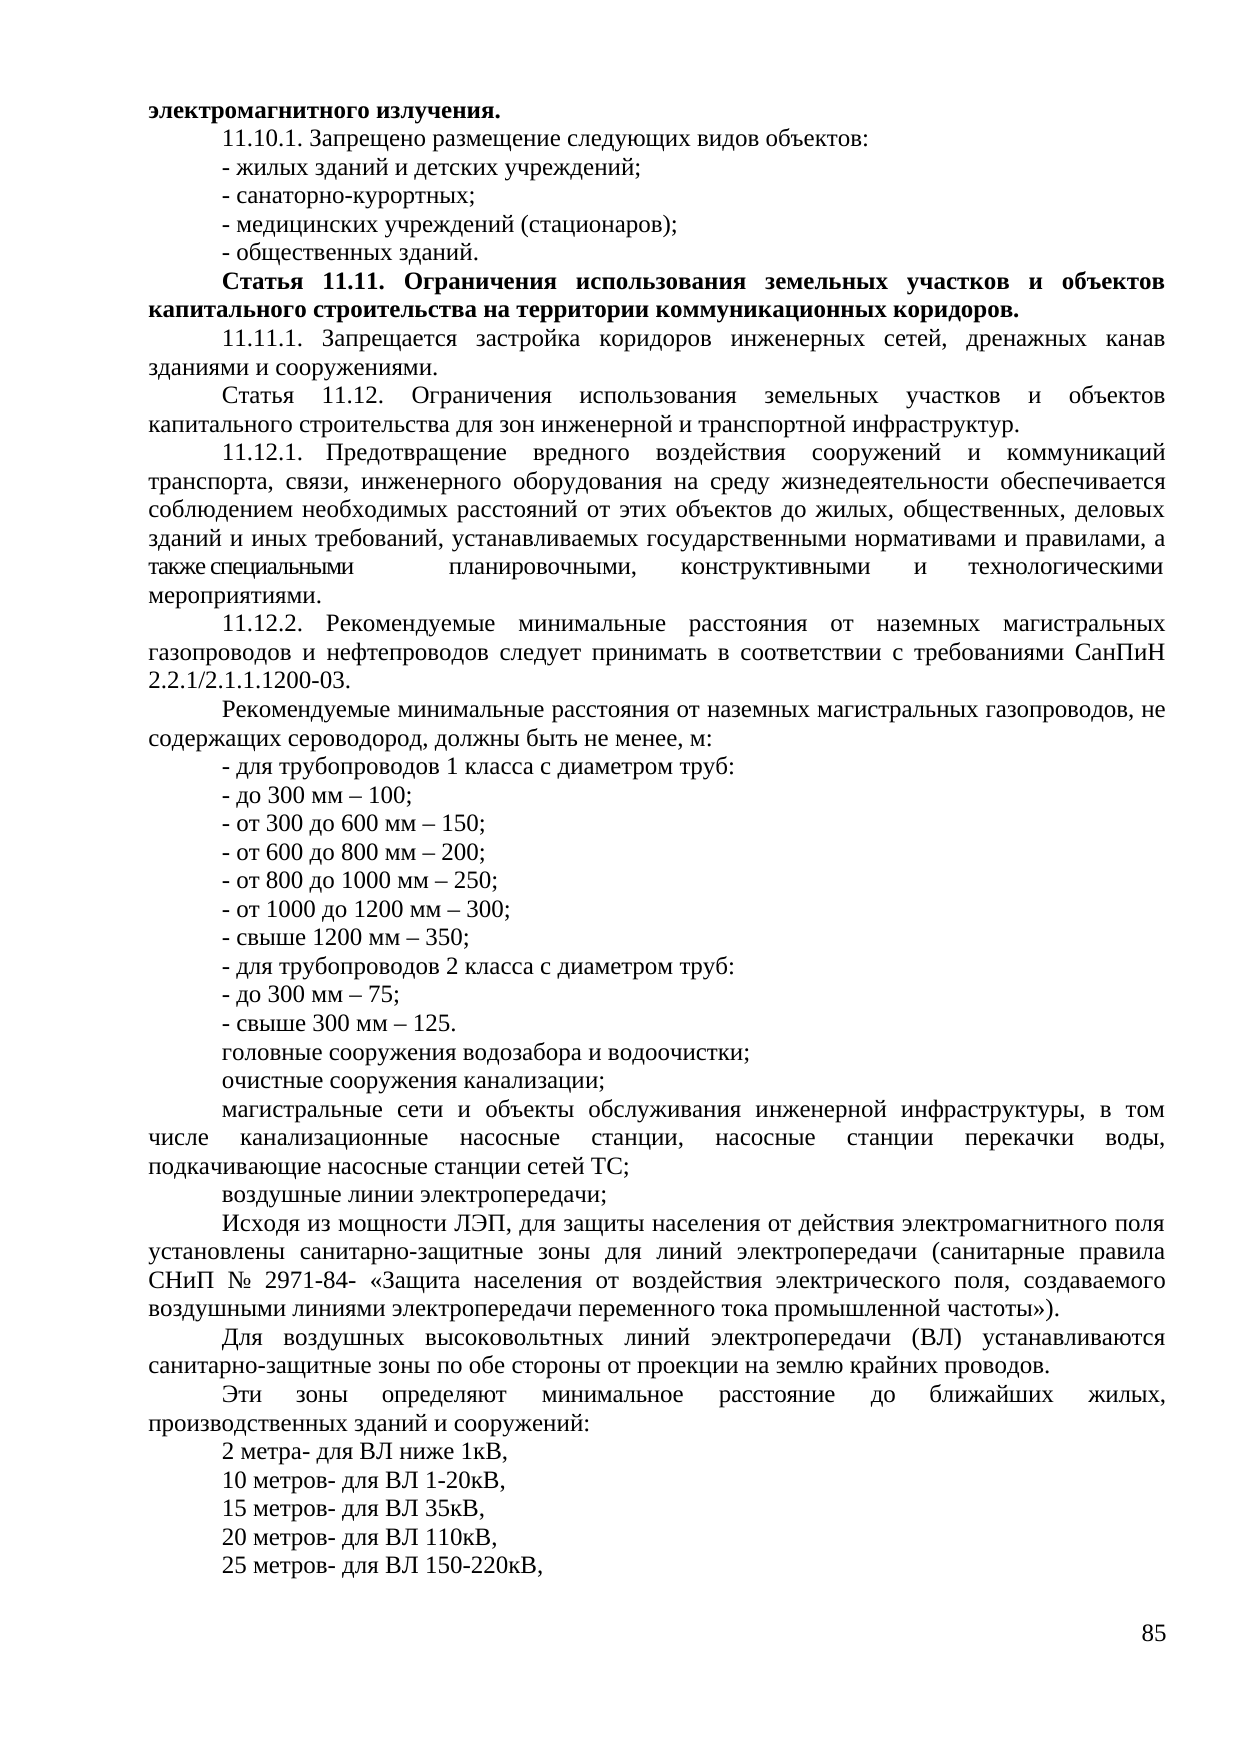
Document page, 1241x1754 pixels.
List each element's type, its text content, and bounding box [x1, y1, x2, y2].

list до 300 мм – 75; [222, 980, 1166, 1009]
text Рекомендуемые минимальные расстояния от наземных магистральных газопроводов, не содержащих сероводород, должны быть не менее, м: [148, 695, 1166, 752]
text магистральные сети и объекты обслуживания инженерной инфраструктуры, в том числе канализационные насосные станции, насосные станции перекачки воды, подкачивающие насосные станции сетей ТС; [148, 1094, 1166, 1180]
text Эти зоны определяют минимальное расстояние до ближайших жилых, [222, 1380, 1166, 1408]
list медицинских учреждений (стационаров); [222, 209, 1166, 238]
list Предотвращение вредного воздействия сооружений и коммуникаций транспорта, связи, инженерного оборудования на среду жизнедеятельности обеспечивается соблюдением необходимых расстояний от этих объектов до жилых, общественных, деловых зданий и иных требований, устанавливаемых государственными нормативами и правилами, а также специальными планировочными, конструктивными и технологическими мероприятиями. [148, 438, 1166, 609]
text 25 метров- для ВЛ 150-220кВ, [222, 1551, 1166, 1579]
list от 800 до 1000 мм – 250; [222, 866, 1166, 894]
text 2 метра- для ВЛ ниже 1кВ, [222, 1437, 1166, 1465]
text 85 [148, 1618, 1166, 1647]
list для трубопроводов 1 класса с диаметром труб: [222, 752, 1166, 780]
text головные сооружения водозабора и водоочистки; [222, 1037, 1166, 1066]
list Рекомендуемые минимальные расстояния от наземных магистральных газопроводов и нефтепроводов следует принимать в соответствии с требованиями СанПиН 2.2.1/2.1.1.1200-03. [148, 609, 1166, 695]
list свыше 300 мм – 125. [222, 1009, 1166, 1037]
list от 1000 до 1200 мм – 300; [222, 894, 1166, 923]
list от 300 до 600 мм – 150; [222, 809, 1166, 837]
text очистные сооружения канализации; [222, 1066, 1166, 1094]
text 11.10.1. Запрещено размещение следующих видов объектов: [222, 124, 1166, 152]
list для трубопроводов 2 класса с диаметром труб: [222, 952, 1166, 980]
text электромагнитного излучения. [148, 95, 1166, 124]
text 11.11.1. Запрещается застройка коридоров инженерных сетей, дренажных канав зданиями и сооружениями. [148, 324, 1166, 381]
text Исходя из мощности ЛЭП, для защиты населения от действия электромагнитного поля установлены санитарно-защитные зоны для линий электропередачи (санитарные правила СНиП № 2971-84- «Защита населения от воздействия электрического поля, создаваемого воздушными линиями электропередачи переменного тока промышленной частоты»). [148, 1208, 1166, 1323]
text 20 метров- для ВЛ 110кВ, [222, 1522, 1166, 1551]
text Для воздушных высоковольтных линий электропередачи (ВЛ) устанавливаются санитарно-защитные зоны по обе стороны от проекции на землю крайних проводов. [148, 1323, 1166, 1380]
list санаторно-курортных; [222, 181, 1166, 209]
text воздушные линии электропередачи; [222, 1180, 1166, 1208]
list до 300 мм – 100; [222, 780, 1166, 809]
list общественных зданий. [222, 238, 1166, 267]
text 15 метров- для ВЛ 35кВ, [222, 1494, 1166, 1522]
list свыше 1200 мм – 350; [222, 923, 1166, 952]
text Статья 11.12. Ограничения использования земельных участков и объектов капитального строительства для зон инженерной и транспортной инфраструктур. [148, 381, 1166, 438]
list жилых зданий и детских учреждений; [222, 152, 1166, 181]
text Статья 11.11. Ограничения использования земельных участков и объектов капитального строительства на территории коммуникационных коридоров. [148, 267, 1166, 324]
list от 600 до 800 мм – 200; [222, 837, 1166, 866]
text производственных зданий и сооружений: [148, 1408, 1166, 1437]
text 10 метров- для ВЛ 1-20кВ, [222, 1465, 1166, 1494]
